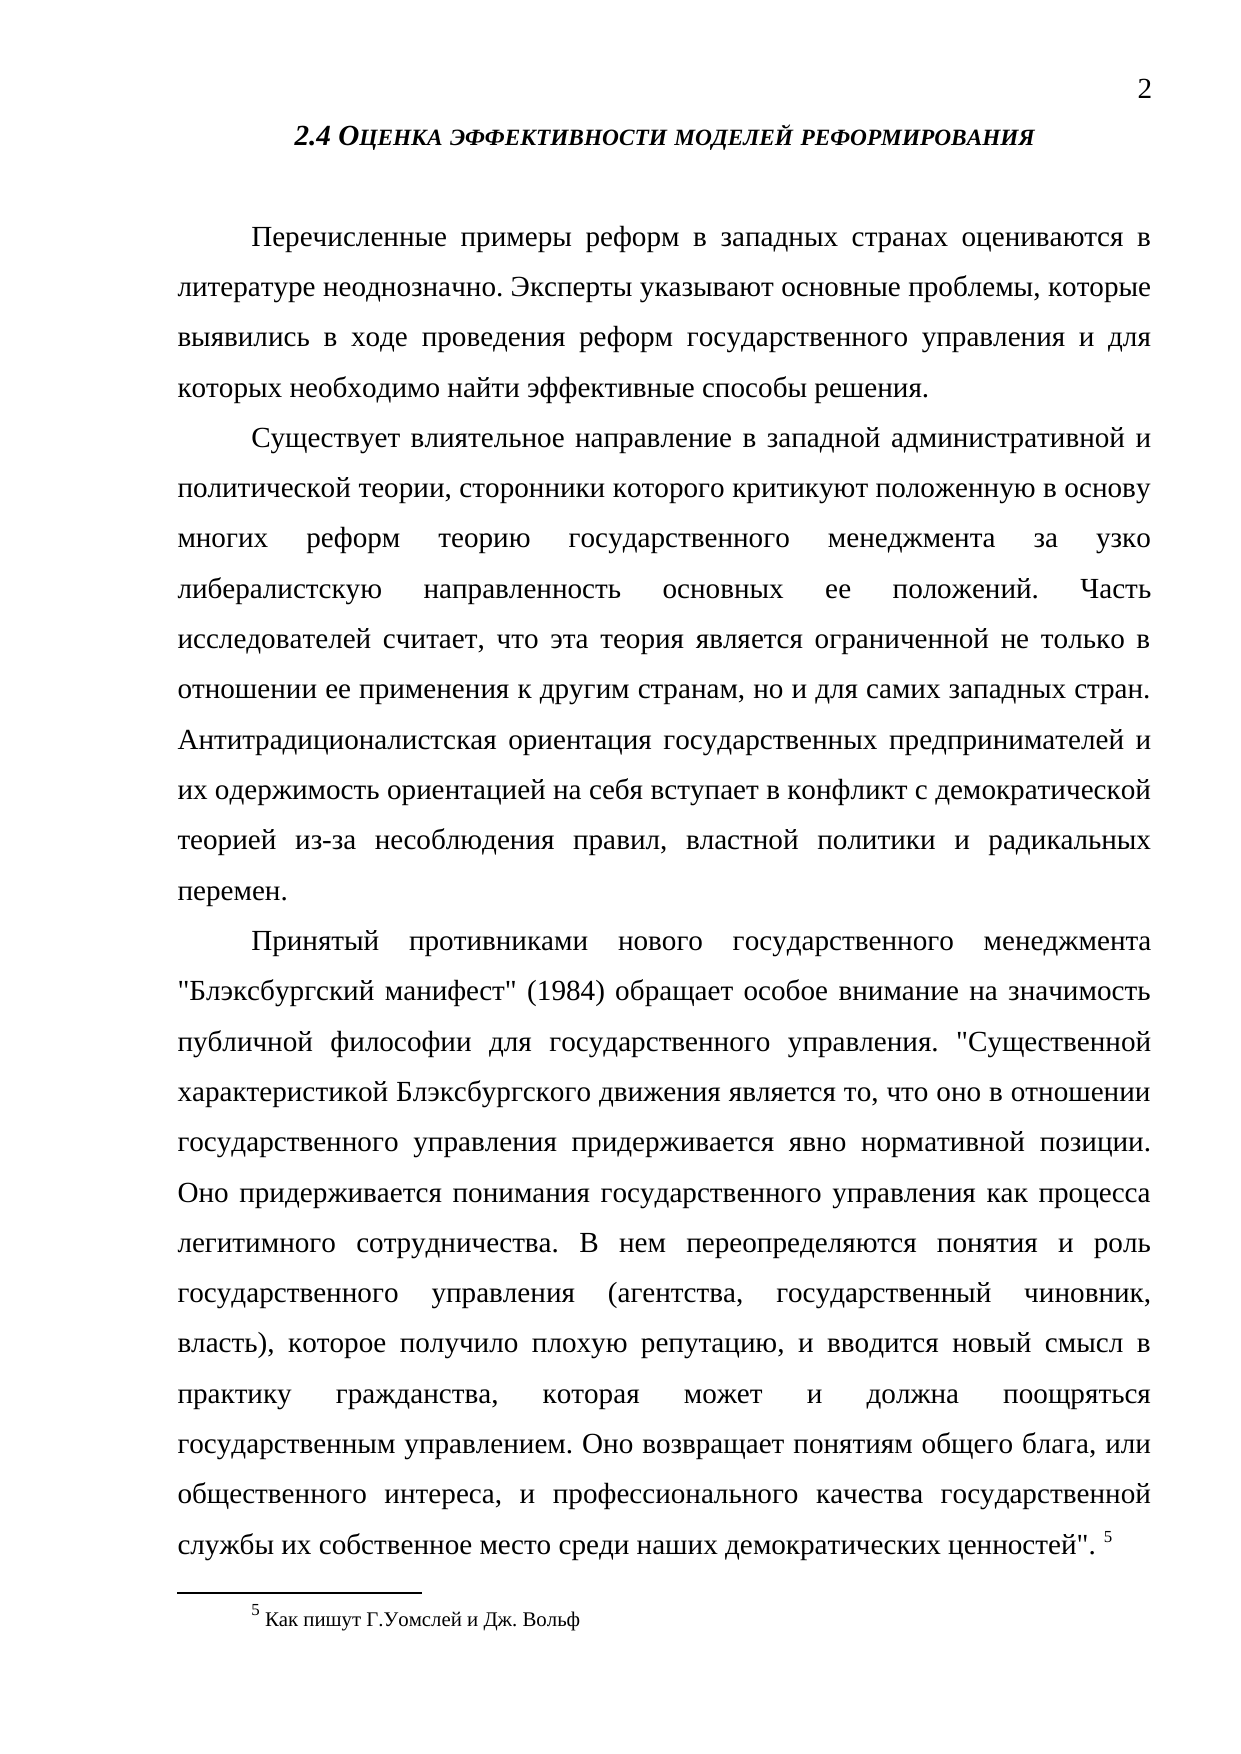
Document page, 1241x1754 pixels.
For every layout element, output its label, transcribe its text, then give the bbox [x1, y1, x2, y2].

text Перечисленные примеры реформ в западных странах оцениваются в литературе неоднозначно. Эксперты указывают основные проблемы, которые выявились в ходе проведения реформ государственного управления и для которых необходимо найти эффективные способы решения. [177, 219, 1152, 403]
subtitle 2.4 Оценка эффективности моделей реформирования [177, 118, 1152, 152]
text Принятый противниками нового государственного менеджмента "Блэксбургский манифест" (1984) обращает особое внимание на значимость публичной философии для государственного управления. "Существенной характеристикой Блэксбургского движения является то, что оно в отношении государственного управления придерживается явно нормативной позиции. Оно придерживается понимания государственного управления как процесса легитимного сотрудничества. В нем переопределяются понятия и роль государственного управления (агентства, государственный чиновник, власть), которое получило плохую репутацию, и вводится новый смысл в практику гражданства, которая может и должна поощряться государственным управлением. Оно возвращает понятиям общего блага, или общественного интереса, и профессионального качества государственной службы их собственное место среди наших демократических ценностей". [177, 923, 1152, 1560]
text Существует влиятельное направление в западной административной и политической теории, сторонники которого критикуют положенную в основу многих реформ теорию государственного менеджмента за узко либералистскую направленность основных ее положений. Часть исследователей считает, что эта теория является ограниченной не только в отношении ее применения к другим странам, но и для самих западных стран. Антитрадиционалистская ориентация государственных предпринимателей и их одержимость ориентацией на себя вступает в конфликт с демократической теорией из-за несоблюдения правил, властной политики и радикальных перемен. [177, 420, 1152, 906]
